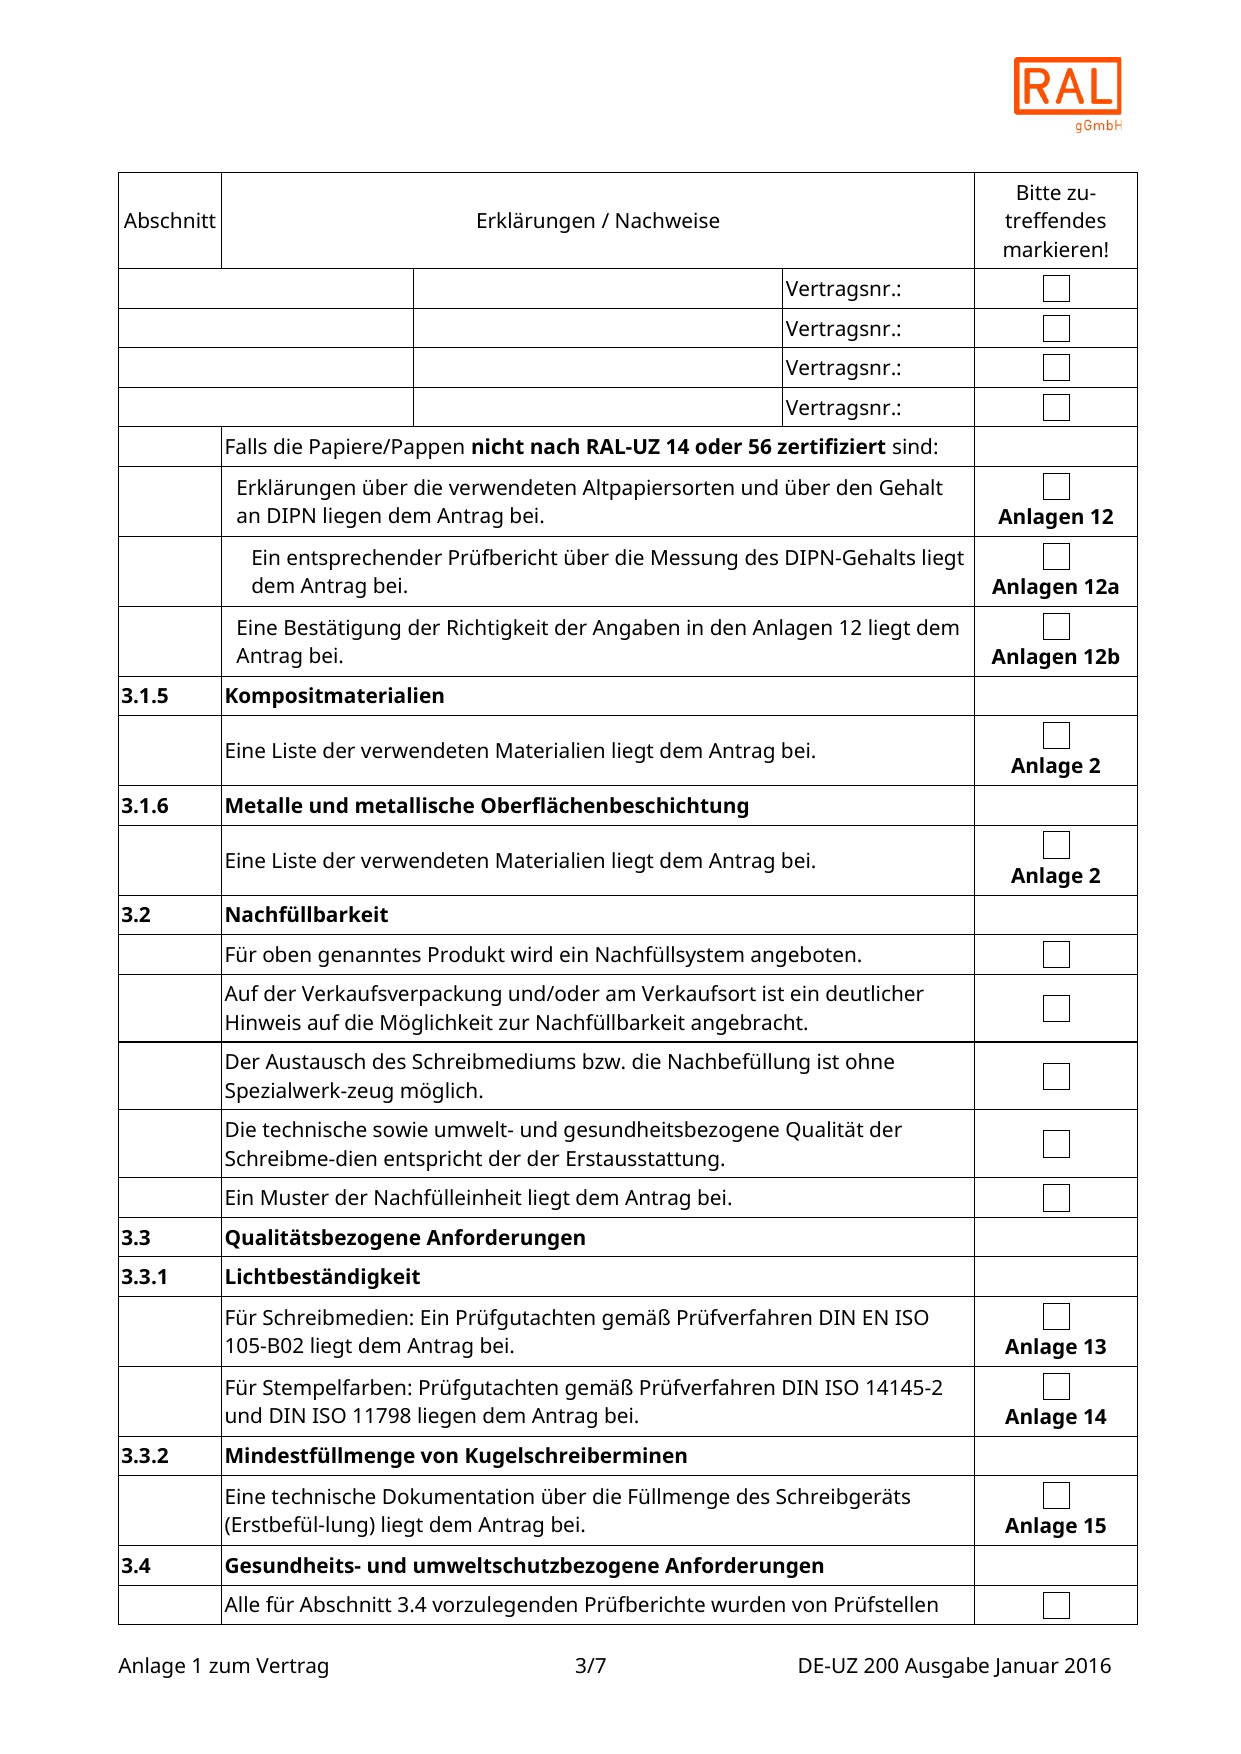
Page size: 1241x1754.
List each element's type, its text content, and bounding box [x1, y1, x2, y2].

table_cell [975, 348, 1137, 387]
table_cell [119, 348, 413, 387]
table_cell Eine technische Dokumentation über die Füllmenge des Schreibgeräts (Erstbefül-lung) liegt dem Antrag bei. [222, 1476, 974, 1545]
table_cell 3.3.1 [119, 1257, 221, 1296]
table_cell 3.3 [119, 1218, 221, 1256]
table_cell 3.2 [119, 896, 221, 934]
table_cell Lichtbeständigkeit [222, 1257, 974, 1296]
table_cell Für oben genanntes Produkt wird ein Nachfüllsystem angeboten. [222, 935, 974, 973]
table_cell 3.3.2 [119, 1437, 221, 1475]
table_cell [975, 1043, 1137, 1109]
table_cell [119, 269, 413, 308]
table_cell Anlage 2 [975, 716, 1137, 785]
table_cell Eine Liste der verwendeten Materialien liegt dem Antrag bei. [222, 716, 974, 785]
table_header Abschnitt [119, 173, 221, 268]
table_cell 3.4 [119, 1546, 221, 1584]
table_cell [414, 348, 782, 387]
table_cell [975, 935, 1137, 973]
table_cell [119, 537, 221, 606]
table_cell [975, 427, 1137, 466]
table_cell Anlage 14 [975, 1367, 1137, 1436]
table_cell [119, 1110, 221, 1177]
table_cell [975, 975, 1137, 1041]
table_cell [119, 467, 221, 536]
table_cell [119, 1476, 221, 1545]
table_cell Für Stempelfarben: Prüfgutachten gemäß Prüfverfahren DIN ISO 14145-2 und DIN ISO 11798 liegen dem Antrag bei. [222, 1367, 974, 1436]
table_cell [119, 935, 221, 973]
table_cell [975, 1257, 1137, 1296]
table_cell Ein entsprechender Prüfbericht über die Messung des DIPN-Gehalts liegt dem Antrag bei. [222, 537, 974, 606]
table_cell 3.1.6 [119, 786, 221, 824]
table_cell Vertragsnr.: [783, 388, 974, 426]
table_cell Eine Liste der verwendeten Materialien liegt dem Antrag bei. [222, 826, 974, 894]
table_cell [975, 896, 1137, 934]
table_cell Anlagen 12b [975, 607, 1137, 676]
table_cell [119, 427, 221, 466]
picture [1014, 57, 1122, 133]
table_cell [119, 1297, 221, 1366]
table_cell [119, 1367, 221, 1436]
table_cell [975, 1437, 1137, 1475]
table_cell Eine Bestätigung der Richtigkeit der Angaben in den Anlagen 12 liegt dem Antrag bei. [222, 607, 974, 676]
table_cell Anlage 13 [975, 1297, 1137, 1366]
table_cell Vertragsnr.: [783, 269, 974, 308]
table_cell Erklärungen über die verwendeten Altpapiersorten und über den Gehalt an DIPN liegen dem Antrag bei. [222, 467, 974, 536]
table_cell [414, 388, 782, 426]
table_cell Anlagen 12 [975, 467, 1137, 536]
table_header Erklärungen / Nachweise [222, 173, 974, 268]
table_cell Vertragsnr.: [783, 348, 974, 387]
table_cell Gesundheits- und umweltschutzbezogene Anforderungen [222, 1546, 974, 1584]
table_cell [975, 1218, 1137, 1256]
table_cell Anlage 15 [975, 1476, 1137, 1545]
table_cell Qualitätsbezogene Anforderungen [222, 1218, 974, 1256]
table_cell [119, 388, 413, 426]
table_cell Anlagen 12a [975, 537, 1137, 606]
table_cell [975, 1178, 1137, 1217]
table_cell Ein Muster der Nachfülleinheit liegt dem Antrag bei. [222, 1178, 974, 1217]
table_cell [119, 309, 413, 347]
table_cell [975, 388, 1137, 426]
table_cell Vertragsnr.: [783, 309, 974, 347]
table_cell [119, 1043, 221, 1109]
table_cell [975, 269, 1137, 308]
table_cell [414, 269, 782, 308]
table_cell [975, 1546, 1137, 1584]
table_cell [414, 309, 782, 347]
table_cell Metalle und metallische Oberflächenbeschichtung [222, 786, 974, 824]
table_cell [975, 677, 1137, 715]
table_cell Falls die Papiere/Pappen nicht nach RAL-UZ 14 oder 56 zertifiziert sind: [222, 427, 974, 466]
table_cell [119, 1586, 221, 1624]
table_cell Die technische sowie umwelt- und gesundheitsbezogene Qualität der Schreibme-dien entspricht der der Erstausstattung. [222, 1110, 974, 1177]
table_cell [119, 826, 221, 894]
table_cell Für Schreibmedien: Ein Prüfgutachten gemäß Prüfverfahren DIN EN ISO 105-B02 liegt dem Antrag bei. [222, 1297, 974, 1366]
table_cell 3.1.5 [119, 677, 221, 715]
table_cell [975, 309, 1137, 347]
table_cell Anlage 2 [975, 826, 1137, 894]
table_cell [222, 1586, 974, 1624]
table_cell Nachfüllbarkeit [222, 896, 974, 934]
table_cell [975, 1586, 1137, 1624]
table_cell [975, 786, 1137, 824]
table_cell [975, 1110, 1137, 1177]
table_cell [119, 607, 221, 676]
table_cell Mindestfüllmenge von Kugelschreiberminen [222, 1437, 974, 1475]
table_cell [119, 975, 221, 1041]
table_cell Der Austausch des Schreibmediums bzw. die Nachbefüllung ist ohne Spezialwerk-zeug möglich. [222, 1043, 974, 1109]
table_cell [119, 716, 221, 785]
table_cell Auf der Verkaufsverpackung und/oder am Verkaufsort ist ein deutlicher Hinweis auf die Möglichkeit zur Nachfüllbarkeit angebracht. [222, 975, 974, 1041]
table_cell Kompositmaterialien [222, 677, 974, 715]
table_cell [119, 1178, 221, 1217]
table_header Bitte zu-treffendes markieren! [975, 173, 1137, 268]
